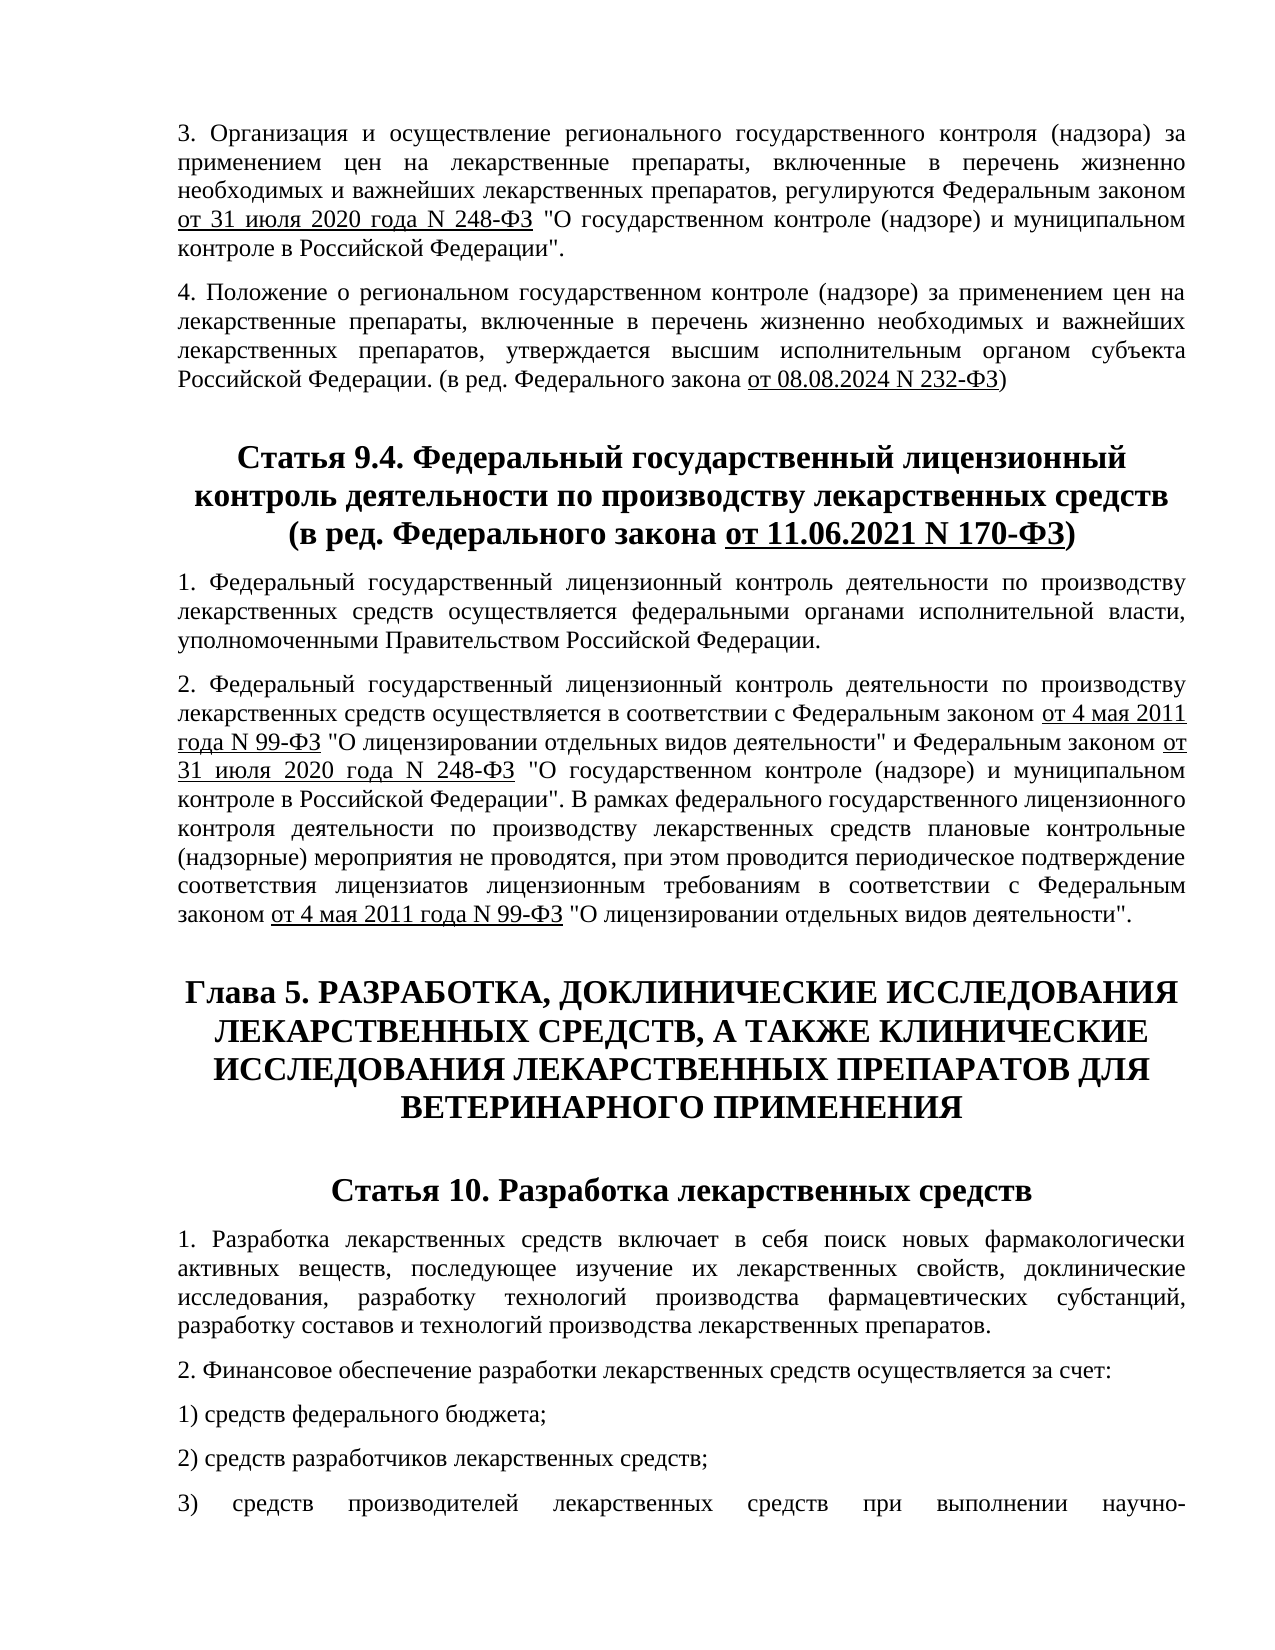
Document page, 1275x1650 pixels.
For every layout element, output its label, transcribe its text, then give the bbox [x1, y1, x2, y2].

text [177, 1488, 1186, 1517]
text 2. Федеральный государственный лицензионный контроль деятельности по производству лекарственных средств осуществляется в соответствии с Федеральным законом от 4 мая 2011 года N 99-ФЗ "О лицензировании отдельных видов деятельности" и Федеральным законом от 31 июля 2020 года N 248-ФЗ "О государственном контроле (надзоре) и муниципальном контроле в Российской Федерации". В рамках федерального государственного лицензионного контроля деятельности по производству лекарственных средств плановые контрольные (надзорные) мероприятия не проводятся, при этом проводится периодическое подтверждение соответствия лицензиатов лицензионным требованиям в соответствии с Федеральным законом от 4 мая 2011 года N 99-ФЗ "О лицензировании отдельных видов деятельности". [177, 669, 1186, 928]
text Статья 9.4. Федеральный государственный лицензионный контроль деятельности по производству лекарственных средств (в ред. Федерального закона от 11.06.2021 N 170-ФЗ) [177, 437, 1186, 552]
text 2. Финансовое обеспечение разработки лекарственных средств осуществляется за счет: [177, 1355, 1186, 1383]
text Статья 10. Разработка лекарственных средств [177, 1170, 1186, 1208]
text 2) средств разработчиков лекарственных средств; [177, 1443, 1186, 1472]
text Глава 5. РАЗРАБОТКА, ДОКЛИНИЧЕСКИЕ ИССЛЕДОВАНИЯ ЛЕКАРСТВЕННЫХ СРЕДСТВ, А ТАКЖЕ КЛИНИЧЕСКИЕ ИССЛЕДОВАНИЯ ЛЕКАРСТВЕННЫХ ПРЕПАРАТОВ ДЛЯ ВЕТЕРИНАРНОГО ПРИМЕНЕНИЯ [177, 972, 1186, 1126]
text 3. Организация и осуществление регионального государственного контроля (надзора) за применением цен на лекарственные препараты, включенные в перечень жизненно необходимых и важнейших лекарственных препаратов, регулируются Федеральным законом от 31 июля 2020 года N 248-ФЗ "О государственном контроле (надзоре) и муниципальном контроле в Российской Федерации". [177, 118, 1186, 262]
text 1. Разработка лекарственных средств включает в себя поиск новых фармакологически активных веществ, последующее изучение их лекарственных свойств, доклинические исследования, разработку технологий производства фармацевтических субстанций, разработку составов и технологий производства лекарственных препаратов. [177, 1224, 1186, 1339]
text 1. Федеральный государственный лицензионный контроль деятельности по производству лекарственных средств осуществляется федеральными органами исполнительной власти, уполномоченными Правительством Российской Федерации. [177, 567, 1186, 654]
text 1) средств федерального бюджета; [177, 1399, 1186, 1428]
text 4. Положение о региональном государственном контроле (надзоре) за применением цен на лекарственные препараты, включенные в перечень жизненно необходимых и важнейших лекарственных препаратов, утверждается высшим исполнительным органом субъекта Российской Федерации. (в ред. Федерального закона от 08.08.2024 N 232-ФЗ) [177, 277, 1186, 392]
